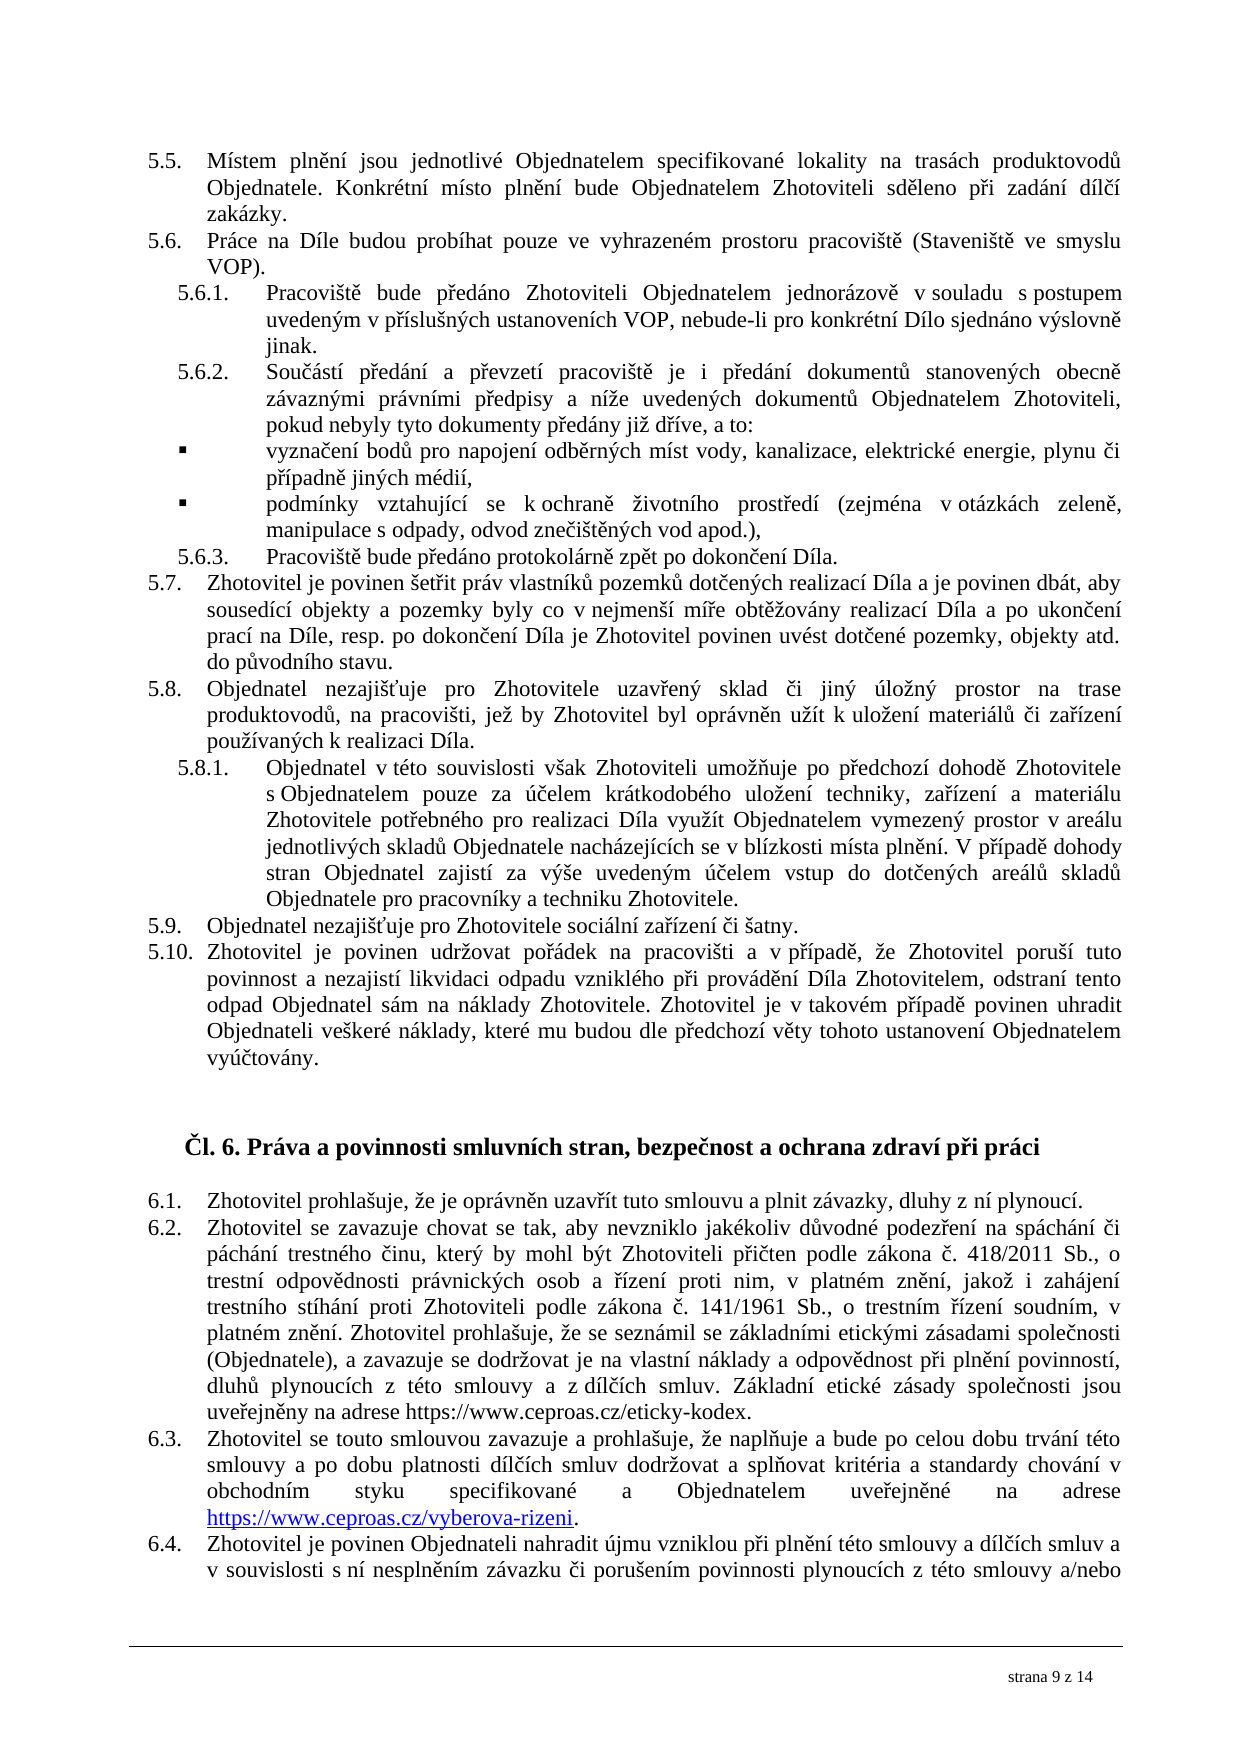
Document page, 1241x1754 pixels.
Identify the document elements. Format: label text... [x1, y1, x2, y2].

text Objednatel nezajišťuje pro Zhotovitele uzavřený sklad či jiný úložný prostor na trase produktovodů, na pracovišti, jež by Zhotovitel byl oprávněn užít k uložení materiálů či zařízení používaných k realizaci Díla. [148, 675, 1122, 754]
text Práva a povinnosti smluvních stran, bezpečnost a ochrana zdraví při práci [102, 1132, 1122, 1161]
text Součástí předání a převzetí pracoviště je i předání dokumentů stanovených obecně závaznými právními předpisy a níže uvedených dokumentů Objednatelem Zhotoviteli, pokud nebyly tyto dokumenty předány již dříve, a to: [177, 358, 1122, 437]
list podmínky vztahující se k ochraně životního prostředí (zejména v otázkách zeleně, manipulace s odpady, odvod znečištěných vod apod.), [177, 490, 1122, 543]
text Objednatel nezajišťuje pro Zhotovitele sociální zařízení či šatny. [148, 912, 1122, 938]
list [148, 1530, 1122, 1583]
text Zhotovitel prohlašuje, že je oprávněn uzavřít tuto smlouvu a plnit závazky, dluhy z ní plynoucí. [148, 1188, 1122, 1214]
text Práce na Díle budou probíhat pouze ve vyhrazeném prostoru pracoviště (Staveniště ve smyslu VOP). [148, 227, 1122, 279]
text Pracoviště bude předáno Zhotoviteli Objednatelem jednorázově v souladu s postupem uvedeným v příslušných ustanoveních VOP, nebude-li pro konkrétní Dílo sjednáno výslovně jinak. [177, 279, 1122, 358]
text Zhotovitel se touto smlouvou zavazuje a prohlašuje, že naplňuje a bude po celou dobu trvání této smlouvy a po dobu platnosti dílčích smluv dodržovat a splňovat kritéria a standardy chování v obchodním styku specifikované a Objednatelem uveřejněné na adrese https://www.ceproas.cz/vyberova-rizeni. [148, 1425, 1122, 1530]
text Zhotovitel je povinen udržovat pořádek na pracovišti a v případě, že Zhotovitel poruší tuto povinnost a nezajistí likvidaci odpadu vzniklého při provádění Díla Zhotovitelem, odstraní tento odpad Objednatel sám na náklady Zhotovitele. Zhotovitel je v takovém případě povinen uhradit Objednateli veškeré náklady, které mu budou dle předchozí věty tohoto ustanovení Objednatelem vyúčtovány. [148, 938, 1122, 1070]
text Zhotovitel je povinen šetřit práv vlastníků pozemků dotčených realizací Díla a je povinen dbát, aby sousedící objekty a pozemky byly co v nejmenší míře obtěžovány realizací Díla a po ukončení prací na Díle, resp. po dokončení Díla je Zhotovitel povinen uvést dotčené pozemky, objekty atd. do původního stavu. [148, 569, 1122, 675]
list vyznačení bodů pro napojení odběrných míst vody, kanalizace, elektrické energie, plynu či případně jiných médií, [177, 437, 1122, 490]
text Pracoviště bude předáno protokolárně zpět po dokončení Díla. [177, 543, 1122, 569]
text Zhotovitel se zavazuje chovat se tak, aby nevzniklo jakékoliv důvodné podezření na spáchání či páchání trestného činu, který by mohl být Zhotoviteli přičten podle zákona č. 418/2011 Sb., o trestní odpovědnosti právnických osob a řízení proti nim, v platném znění, jakož i zahájení trestního stíhání proti Zhotoviteli podle zákona č. 141/1961 Sb., o trestním řízení soudním, v platném znění. Zhotovitel prohlašuje, že se seznámil se základními etickými zásadami společnosti (Objednatele), a zavazuje se dodržovat je na vlastní náklady a odpovědnost při plnění povinností, dluhů plynoucích z této smlouvy a z dílčích smluv. Základní etické zásady společnosti jsou uveřejněny na adrese https://www.ceproas.cz/eticky-kodex. [148, 1214, 1122, 1425]
text Objednatel v této souvislosti však Zhotoviteli umožňuje po předchozí dohodě Zhotovitele s Objednatelem pouze za účelem krátkodobého uložení techniky, zařízení a materiálu Zhotovitele potřebného pro realizaci Díla využít Objednatelem vymezený prostor v areálu jednotlivých skladů Objednatele nacházejících se v blízkosti místa plnění. V případě dohody stran Objednatel zajistí za výše uvedeným účelem vstup do dotčených areálů skladů Objednatele pro pracovníky a techniku Zhotovitele. [177, 754, 1122, 912]
text Místem plnění jsou jednotlivé Objednatelem specifikované lokality na trasách produktovodů Objednatele. Konkrétní místo plnění bude Objednatelem Zhotoviteli sděleno při zadání dílčí zakázky. [148, 148, 1122, 227]
